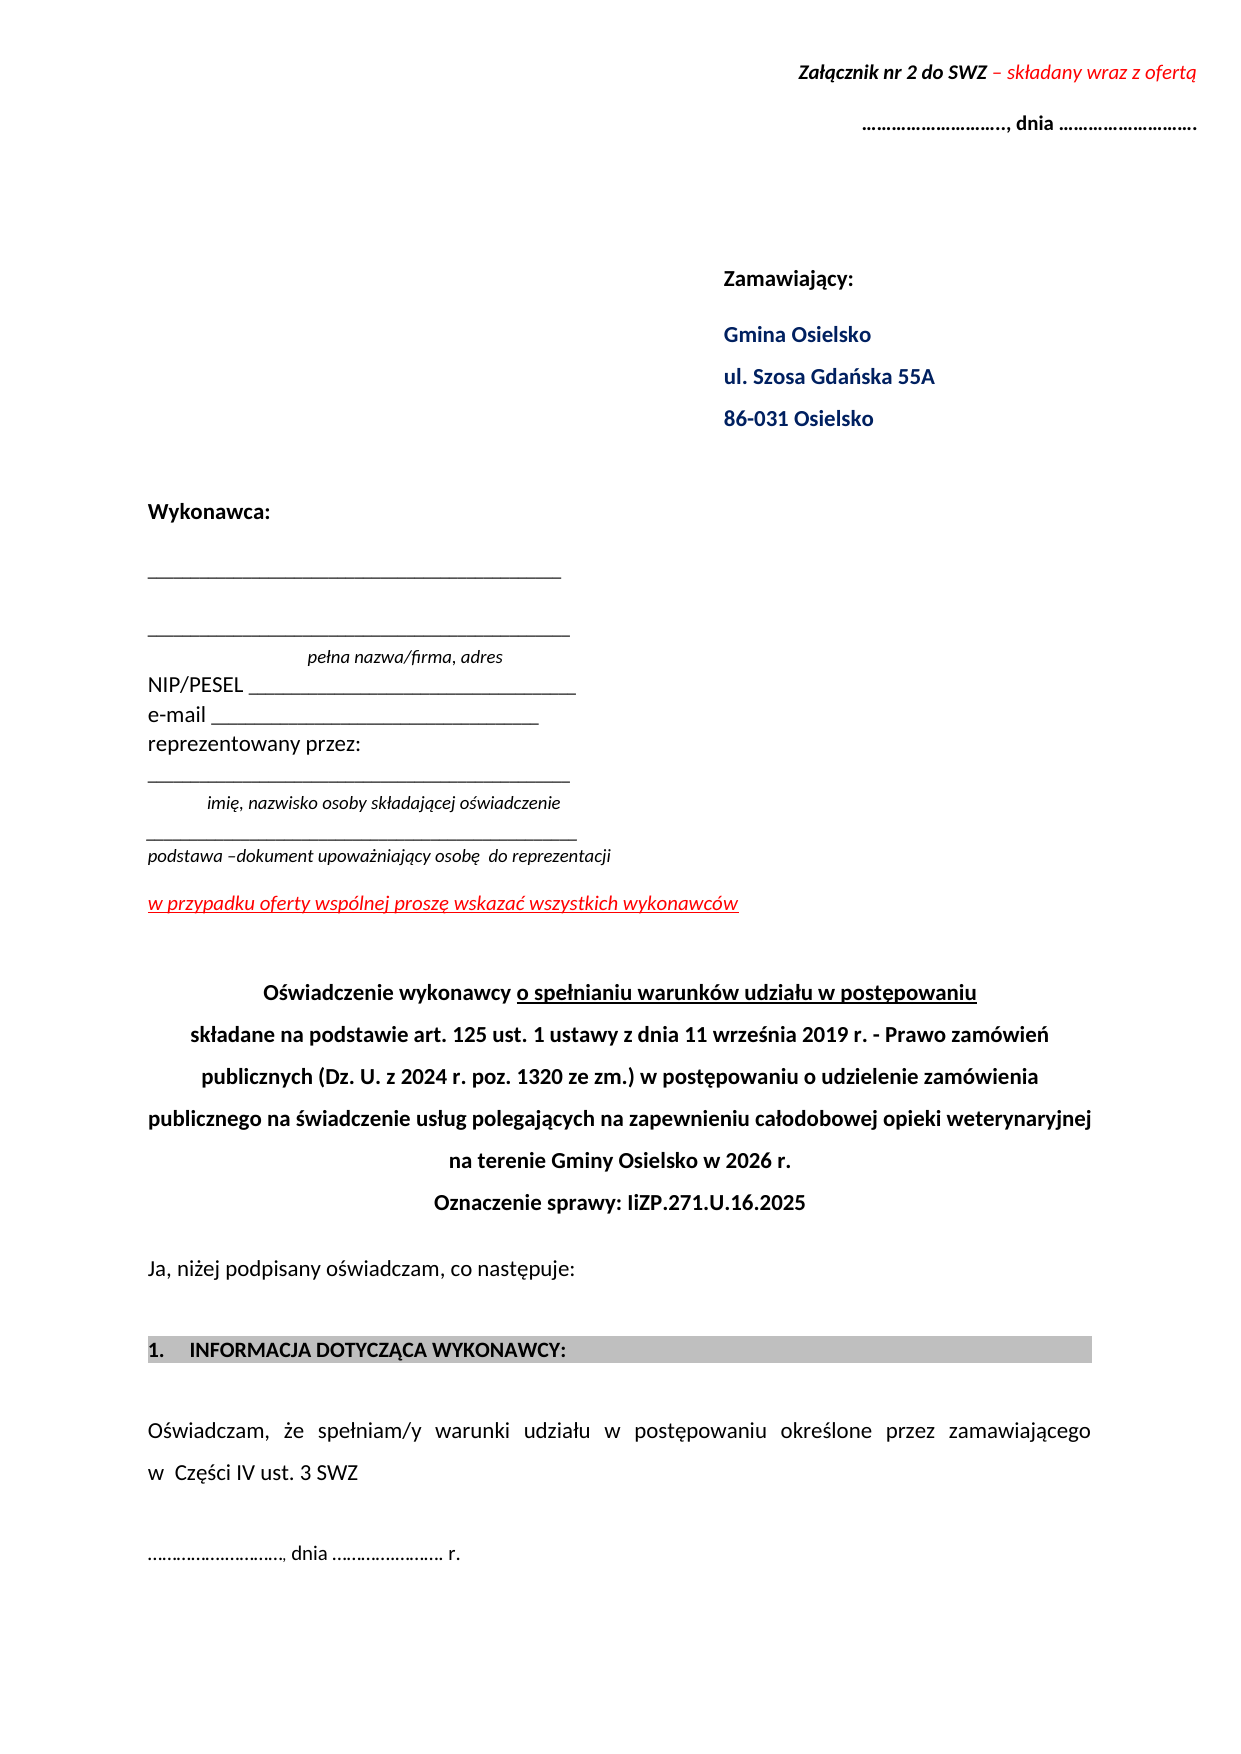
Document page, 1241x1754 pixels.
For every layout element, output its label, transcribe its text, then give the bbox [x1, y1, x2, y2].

text …………….…………, dnia ………….………. r. [148, 1540, 1092, 1565]
list INFORMACJA DOTYCZĄCA WYKONAWCY: [148, 1336, 1092, 1363]
text Zamawiający: [694, 264, 1092, 292]
text w przypadku oferty wspólnej proszę wskazać wszystkich wykonawców [148, 890, 1092, 916]
text Gmina Osielsko [724, 321, 1092, 348]
text Oznaczenie sprawy: IiZP.271.U.16.2025 [148, 1188, 1092, 1216]
text ________________________________________________ [148, 553, 664, 582]
text __________________________________________________ [148, 815, 664, 844]
subtitle Załącznik nr 2 do SWZ – składany wraz z ofertą [148, 59, 1199, 84]
text _________________________________________________ [148, 757, 649, 786]
text Oświadczam, że spełniam/y warunki udziału w postępowaniu określone przez zamawiającego w Części IV ust. 3 SWZ [148, 1416, 1092, 1486]
text ul. Szosa Gdańska 55A [724, 362, 1092, 391]
text Oświadczenie wykonawcy o spełnianiu warunków udziału w postępowaniu [148, 978, 1092, 1006]
subtitle ……………………….., dnia ………………………. [148, 110, 1199, 135]
text 86-031 Osielsko [724, 404, 1092, 432]
text Ja, niżej podpisany oświadczam, co następuje: [148, 1254, 1092, 1282]
text NIP/PESEL ______________________________________ [148, 669, 664, 699]
text e-mail ______________________________________ [148, 699, 664, 728]
text podstawa –dokument upoważniający osobę do reprezentacji [148, 844, 1092, 867]
text imię, nazwisko osoby składającej oświadczenie [207, 786, 605, 815]
text pełna nazwa/firma, adres [148, 640, 664, 669]
text składane na podstawie art. 125 ust. 1 ustawy z dnia 11 września 2019 r. - Prawo zamówień publicznych (Dz. U. z 2024 r. poz. 1320 ze zm.) w postępowaniu o udzielenie zamówienia publicznego na świadczenie usług polegających na zapewnieniu całodobowej opieki weterynaryjnej na terenie Gminy Osielsko w 2026 r. [148, 1020, 1092, 1174]
text _________________________________________________ [148, 611, 664, 640]
text Wykonawca: [148, 497, 1092, 525]
text reprezentowany przez: [148, 728, 1092, 757]
